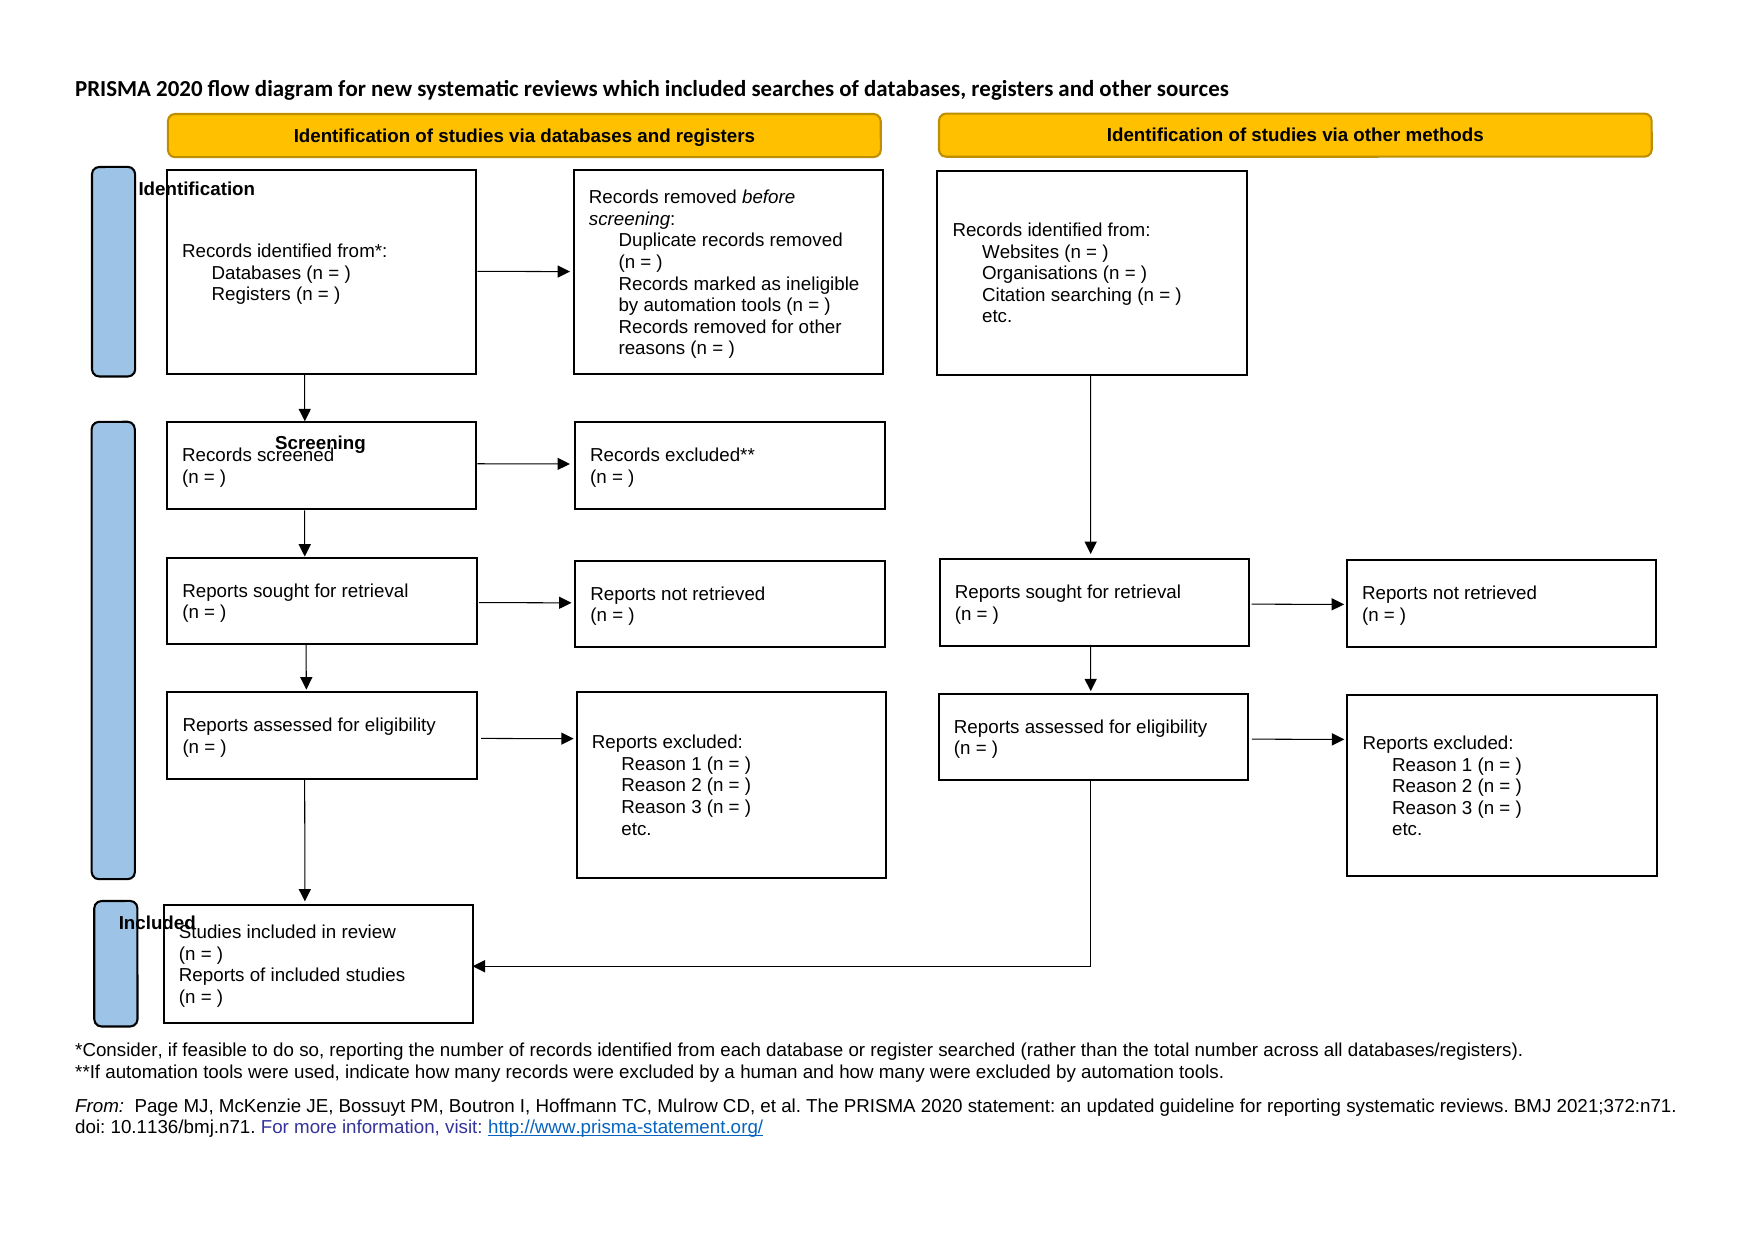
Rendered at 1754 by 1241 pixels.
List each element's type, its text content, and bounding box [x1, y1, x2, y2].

text From: Page MJ, McKenzie JE, Bossuyt PM, Boutron I, Hoffmann TC, Mulrow CD, et al. The PRISMA 2020 statement: an updated guideline for reporting systematic reviews. BMJ 2021;372:n71. doi: 10.1136/bmj.n71. For more information, visit: http://www.prisma-statement.org/ [75, 1094, 1679, 1138]
text **If automation tools were used, indicate how many records were excluded by a human and how many were excluded by automation tools. [75, 1061, 1679, 1082]
text *Consider, if feasible to do so, reporting the number of records identified from each database or register searched (rather than the total number across all databases/registers). [75, 1039, 1679, 1061]
